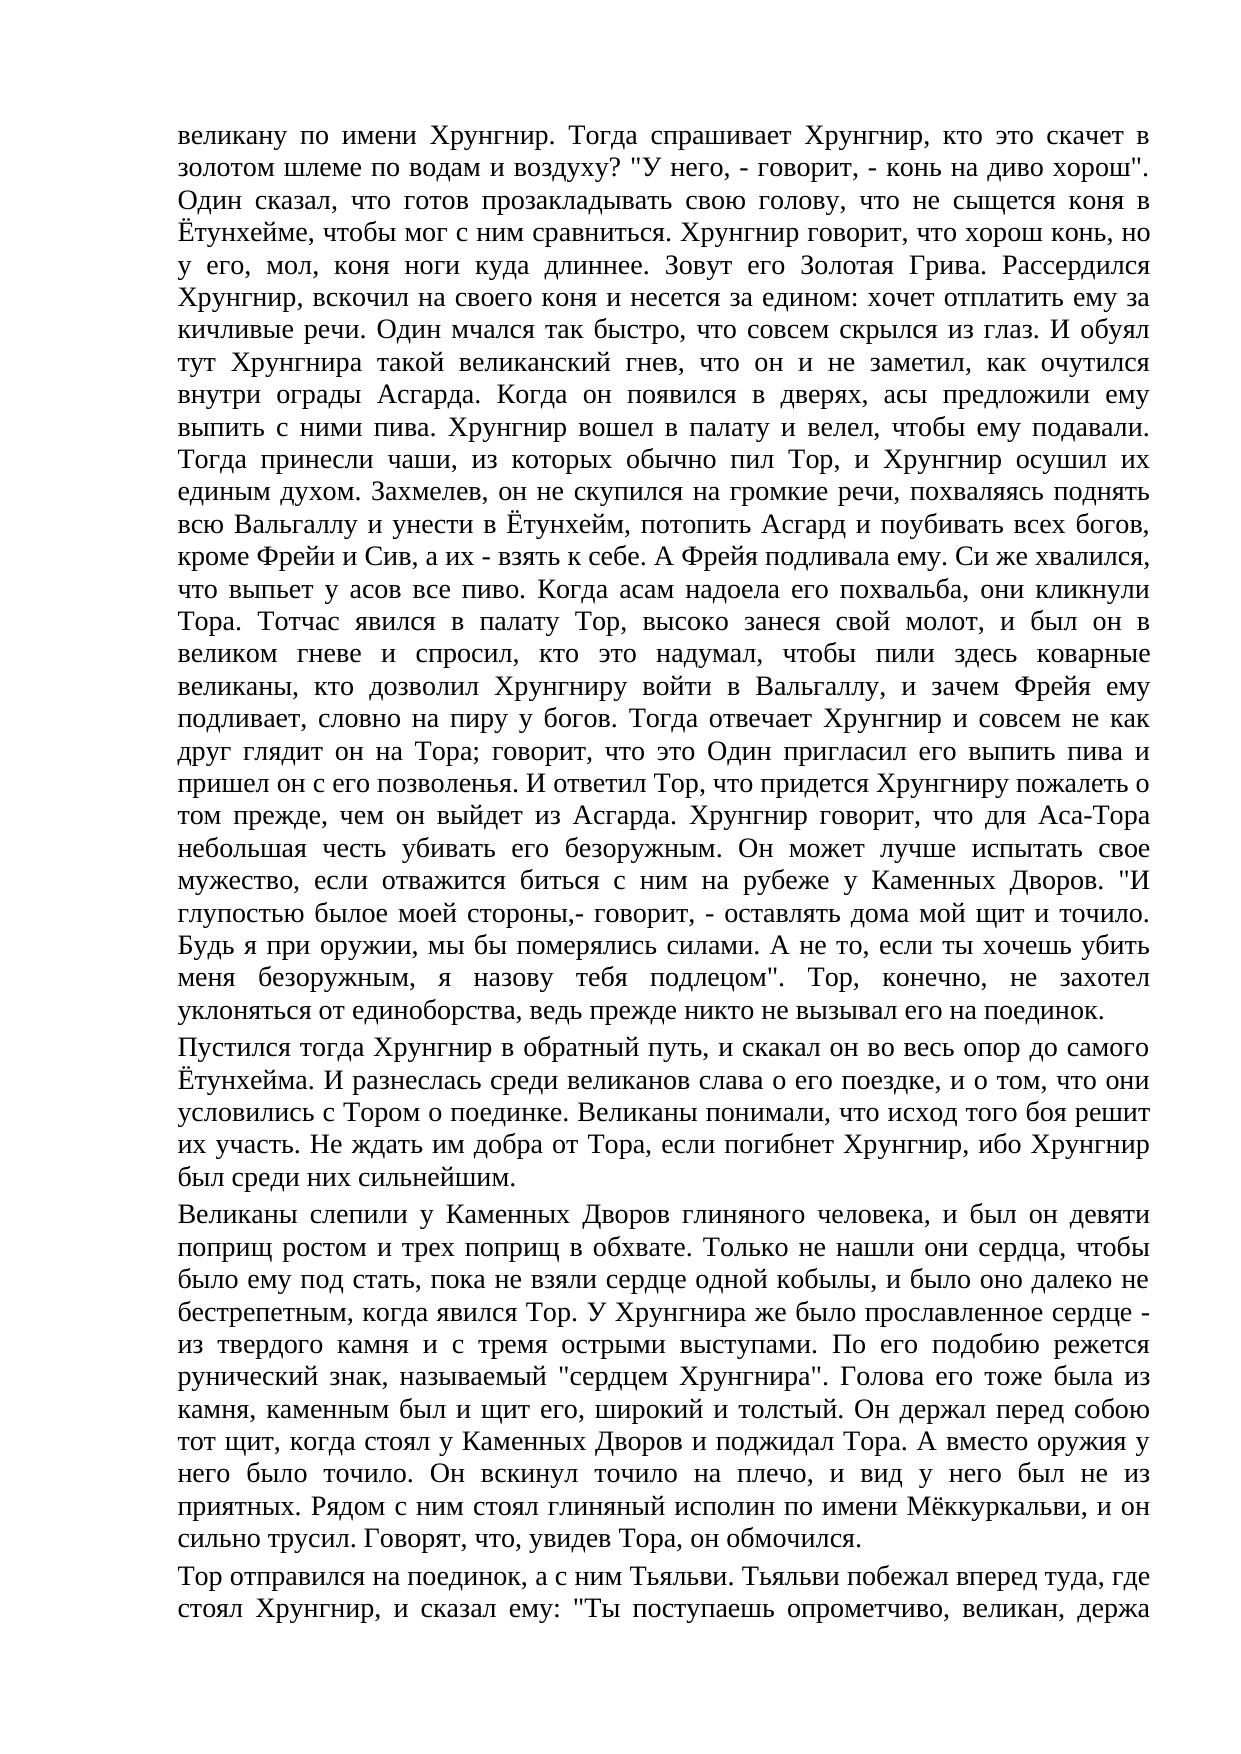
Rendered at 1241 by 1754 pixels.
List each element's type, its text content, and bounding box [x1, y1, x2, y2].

text Великаны слепили у Каменных Дворов глиняного человека, и был он девяти поприщ ростом и трех поприщ в обхвате. Только не нашли они сердца, чтобы было ему под стать, пока не взяли сердце одной кобылы, и было оно далеко не бестрепетным, когда явился Тор. У Хрунгнира же было прославленное сердце - из твердого камня и с тремя острыми выступами. По его подобию режется рунический знак, называемый "сердцем Хрунгнира". Голова его тоже была из камня, каменным был и щит его, широкий и толстый. Он держал перед собою тот щит, когда стоял у Каменных Дворов и поджидал Тора. А вместо оружия у него было точило. Он вскинул точило на плечо, и вид у него был не из приятных. Рядом с ним стоял глиняный исполин по имени Мёккуркальви, и он сильно трусил. Говорят, что, увидев Тора, он обмочился. [177, 1197, 1152, 1554]
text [177, 1559, 1152, 1624]
text Пустился тогда Хрунгнир в обратный путь, и скакал он во весь опор до самого Ётунхейма. И разнеслась среди великанов слава о его поездке, и о том, что они условились с Тором о поединке. Великаны понимали, что исход того боя решит их участь. Не ждать им добра от Тора, если погибнет Хрунгнир, ибо Хрунгнир был среди них сильнейшим. [177, 1030, 1152, 1192]
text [177, 118, 1152, 1025]
